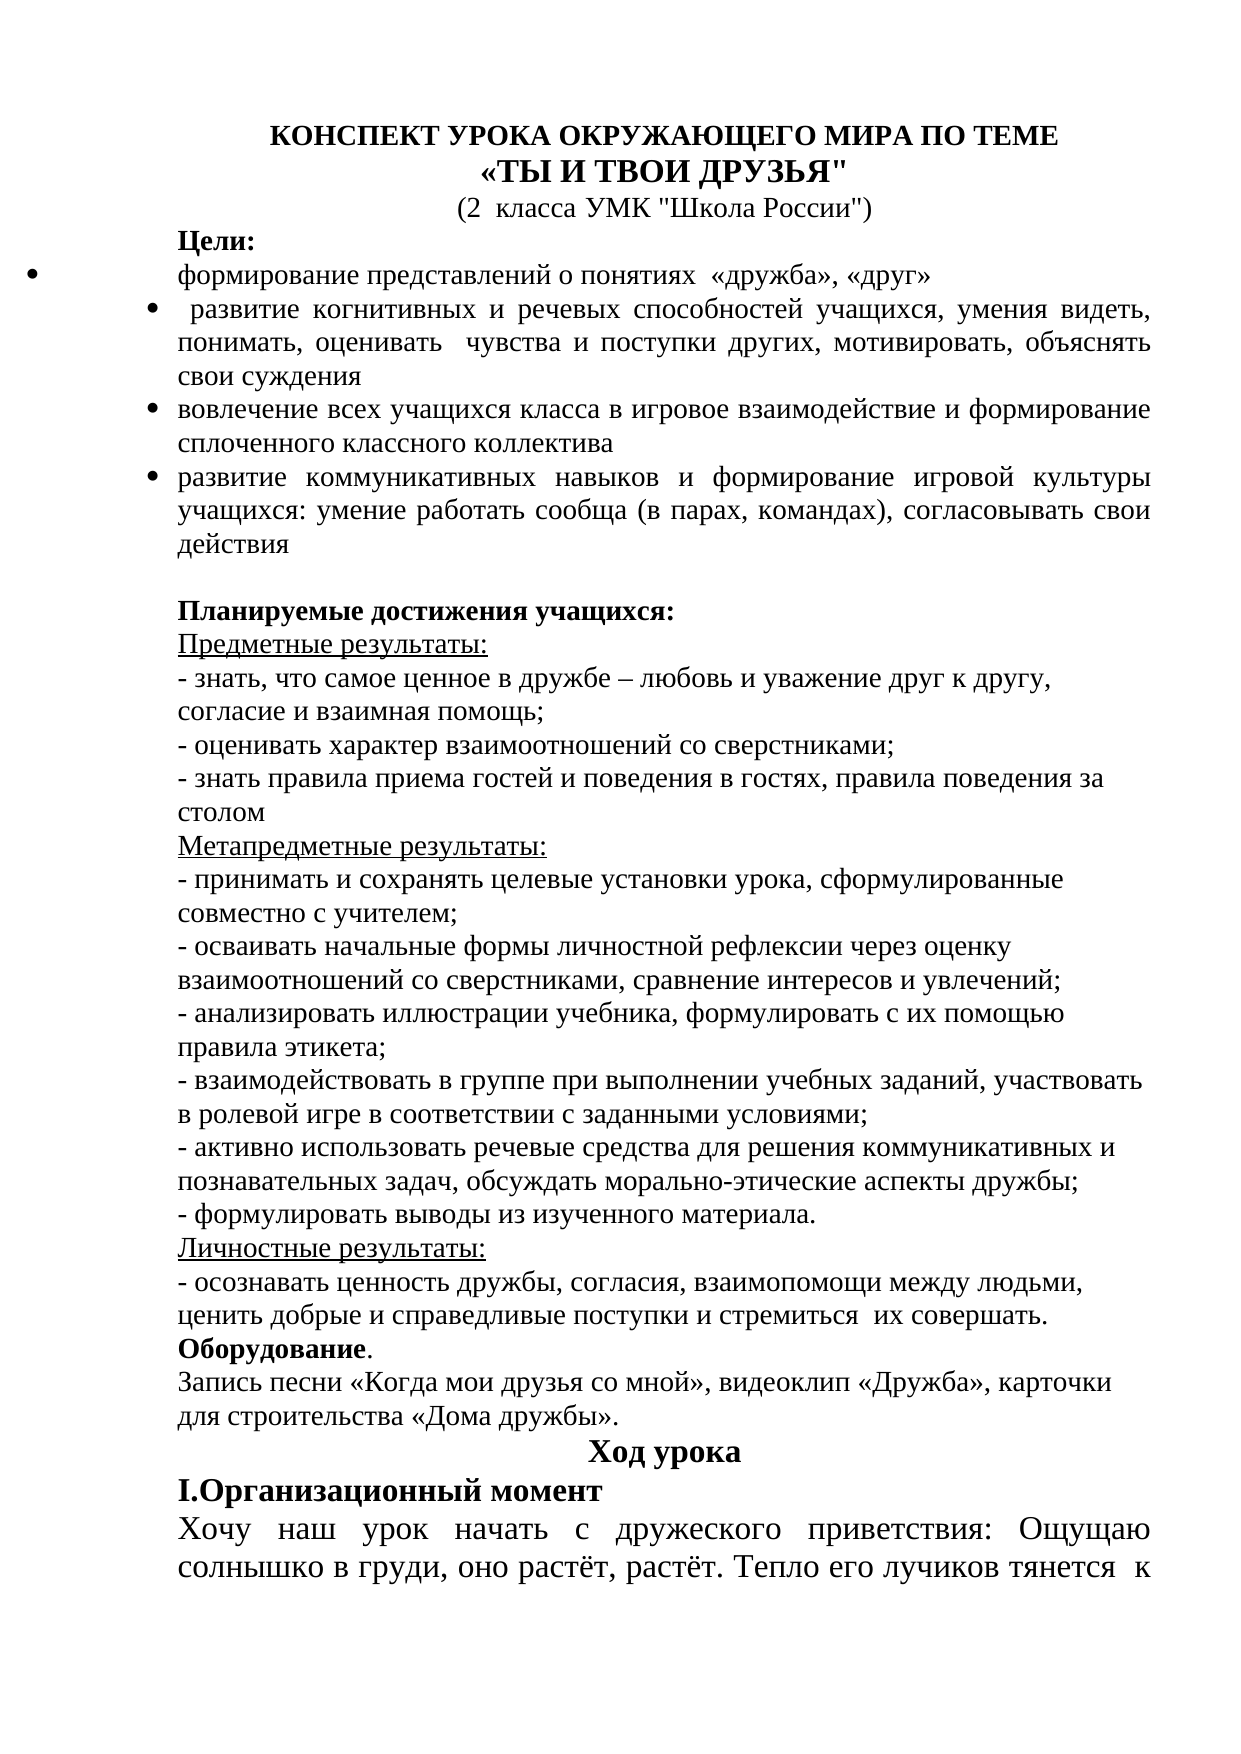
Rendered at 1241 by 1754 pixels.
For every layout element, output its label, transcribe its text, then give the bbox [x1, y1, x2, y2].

text - формулировать выводы из изученного материала. [177, 1197, 1152, 1230]
text - взаимодействовать в группе при выполнении учебных заданий, участвовать в ролевой игре в соответствии с заданными условиями; [177, 1062, 1152, 1129]
list вовлечение всех учащихся класса в игровое взаимодействие и формирование сплоченного классного коллектива [148, 391, 1152, 459]
text I.Организационный момент [177, 1470, 1152, 1508]
text Ход урока [177, 1431, 1152, 1470]
text Предметные результаты: [177, 626, 1152, 660]
text Оборудование. [177, 1331, 1152, 1364]
text Запись песни «Когда мои друзья со мной», видеоклип «Дружба», карточки для строительства «Дома дружбы». [177, 1364, 1152, 1431]
text Планируемые достижения учащихся: [177, 593, 1152, 626]
text - осознавать ценность дружбы, согласия, взаимопомощи между людьми, ценить добрые и справедливые поступки и стремиться их совершать. [177, 1264, 1152, 1331]
list формирование представлений о понятиях «дружба», «друг» [27, 257, 1152, 291]
text КОНСПЕКТ УРОКА ОКРУЖАЮЩЕГО МИРА ПО ТЕМЕ [177, 118, 1152, 152]
list развитие когнитивных и речевых способностей учащихся, умения видеть, понимать, оценивать чувства и поступки других, мотивировать, объяснять свои суждения [148, 291, 1152, 391]
text Цели: [177, 223, 1152, 257]
text Личностные результаты: [177, 1230, 1152, 1264]
text - активно использовать речевые средства для решения коммуникативных и познавательных задач, обсуждать морально-этические аспекты дружбы; [177, 1129, 1152, 1197]
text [177, 1508, 1152, 1585]
list развитие коммуникативных навыков и формирование игровой культуры учащихся: умение работать сообща (в парах, командах), согласовывать свои действия [148, 459, 1152, 559]
text - анализировать иллюстрации учебника, формулировать с их помощью правила этикета; [177, 995, 1152, 1062]
text - принимать и сохранять целевые установки урока, сформулированные совместно с учителем; [177, 861, 1152, 928]
text - осваивать начальные формы личностной рефлексии через оценку взаимоотношений со сверстниками, сравнение интересов и увлечений; [177, 928, 1152, 995]
text - знать правила приема гостей и поведения в гостях, правила поведения за столом [177, 761, 1152, 828]
text «ТЫ И ТВОИ ДРУЗЬЯ" [177, 152, 1152, 190]
text - знать, что самое ценное в дружбе – любовь и уважение друг к другу, согласие и взаимная помощь; [177, 660, 1152, 727]
text - оценивать характер взаимоотношений со сверстниками; [177, 727, 1152, 761]
text (2 класса УМК "Школа России") [177, 190, 1152, 223]
text Метапредметные результаты: [177, 828, 1152, 861]
